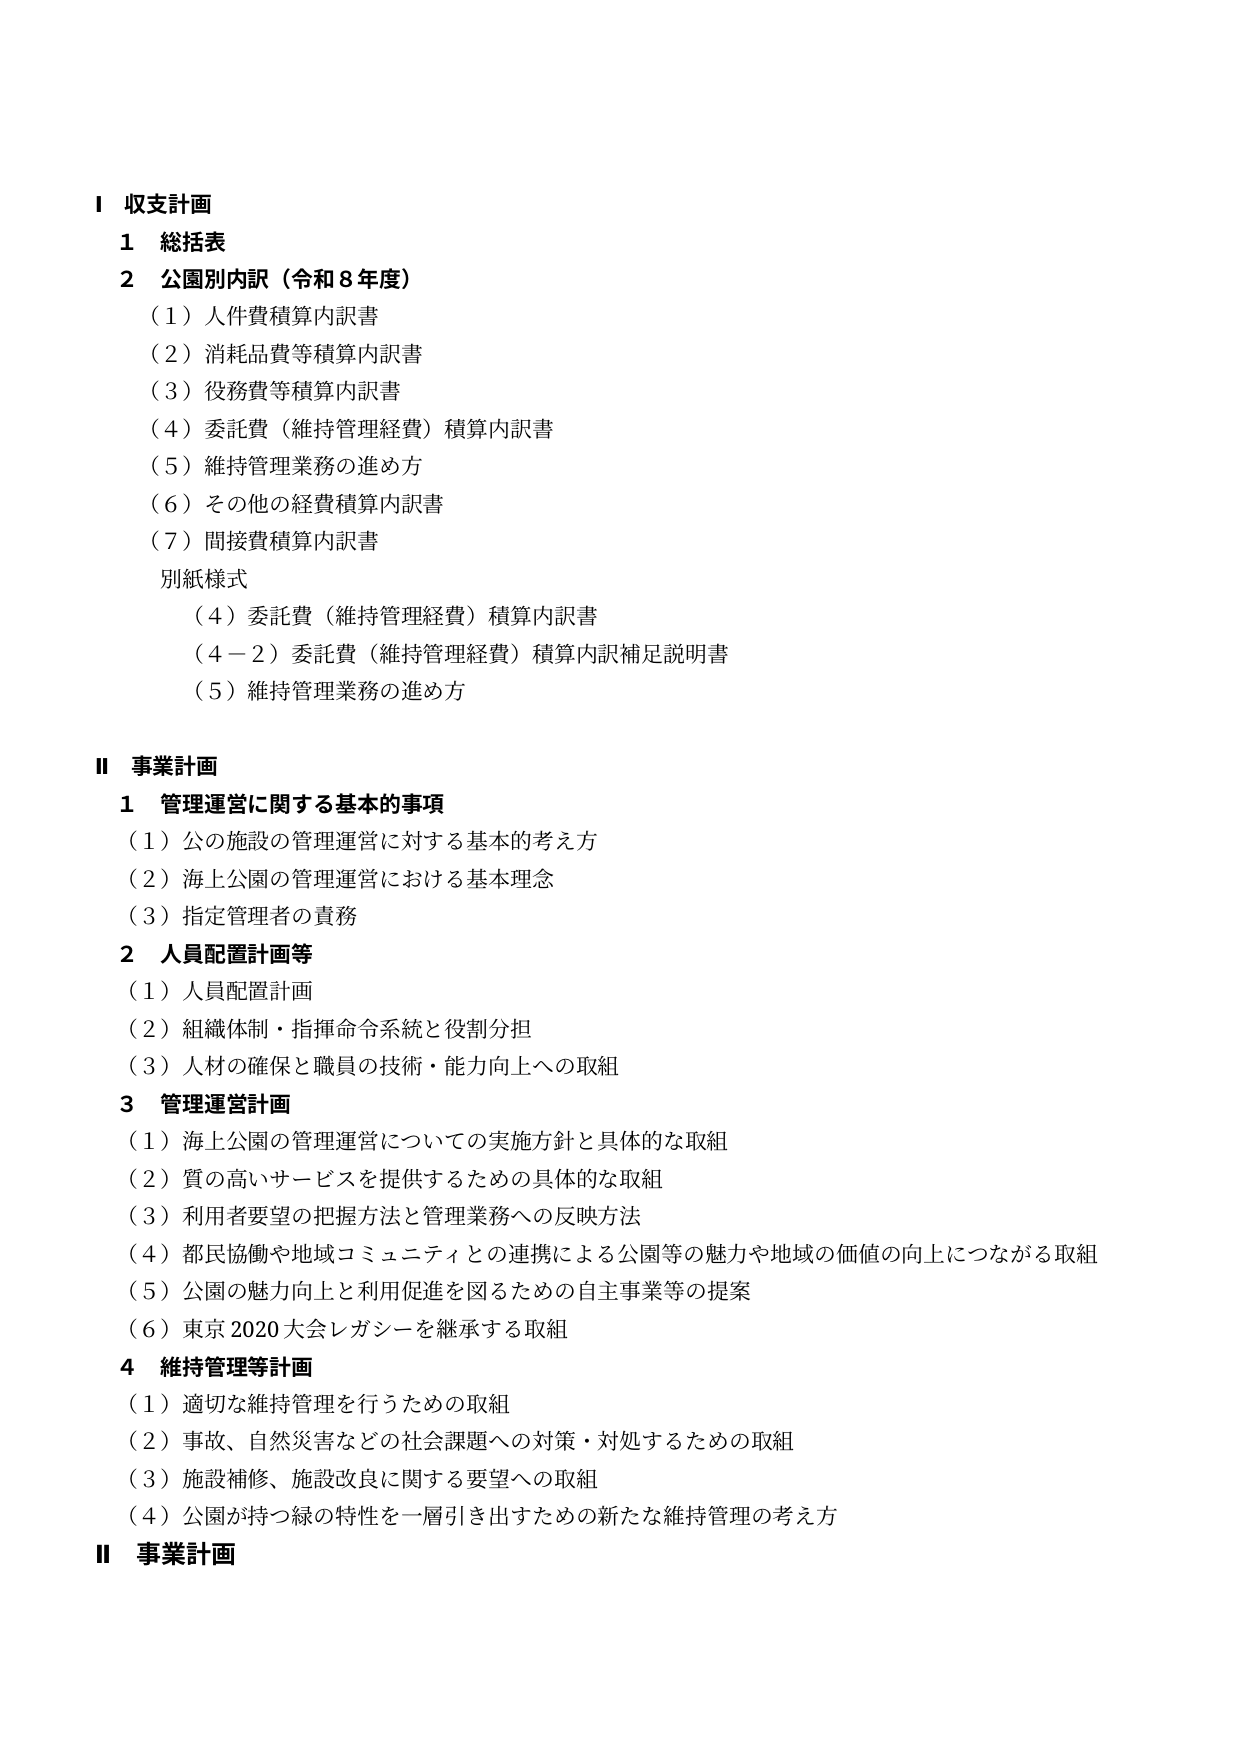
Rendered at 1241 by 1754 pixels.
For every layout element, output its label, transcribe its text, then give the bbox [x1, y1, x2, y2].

text ２ 人員配置計画等 [94, 934, 1144, 972]
text 別紙様式 [94, 559, 1144, 597]
text （５）公園の魅力向上と利用促進を図るための自主事業等の提案 [94, 1272, 1144, 1309]
text （７）間接費積算内訳書 [94, 522, 1144, 559]
text １ 管理運営に関する基本的事項 [94, 784, 1144, 822]
text （３）指定管理者の責務 [94, 897, 1144, 934]
text （６）その他の経費積算内訳書 [94, 484, 1144, 522]
text １ 総括表 [94, 222, 1144, 259]
text （４）公園が持つ緑の特性を一層引き出すための新たな維持管理の考え方 [94, 1497, 1144, 1534]
text （４－２）委託費（維持管理経費）積算内訳補足説明書 [94, 634, 1144, 672]
text （１）適切な維持管理を行うための取組 [94, 1384, 1144, 1422]
text Ⅱ 事業計画 [94, 747, 1144, 784]
text ３ 管理運営計画 [94, 1084, 1144, 1122]
text （４）委託費（維持管理経費）積算内訳書 [94, 597, 1144, 634]
text （１）人件費積算内訳書 [94, 297, 1144, 334]
text Ⅰ 収支計画 [94, 184, 1144, 222]
text （２）質の高いサービスを提供するための具体的な取組 [94, 1159, 1144, 1197]
text （４）委託費（維持管理経費）積算内訳書 [94, 409, 1144, 447]
text （２）消耗品費等積算内訳書 [94, 334, 1144, 372]
text ４ 維持管理等計画 [94, 1347, 1144, 1384]
text （２）海上公園の管理運営における基本理念 [94, 859, 1144, 897]
text ２ 公園別内訳（令和８年度） [94, 259, 1144, 297]
text （１）人員配置計画 [94, 972, 1144, 1009]
text （５）維持管理業務の進め方 [94, 447, 1144, 484]
text （１）海上公園の管理運営についての実施方針と具体的な取組 [94, 1122, 1144, 1159]
text （２）事故、自然災害などの社会課題への対策・対処するための取組 [94, 1422, 1144, 1459]
text （３）利用者要望の把握方法と管理業務への反映方法 [94, 1197, 1144, 1234]
text （３）役務費等積算内訳書 [94, 372, 1144, 409]
text （２）組織体制・指揮命令系統と役割分担 [94, 1009, 1144, 1047]
text Ⅱ 事業計画 [94, 1534, 1144, 1572]
text （６）東京2020大会レガシーを継承する取組 [94, 1309, 1144, 1347]
text （５）維持管理業務の進め方 [94, 672, 1144, 709]
text （３）施設補修、施設改良に関する要望への取組 [94, 1459, 1144, 1497]
text （１）公の施設の管理運営に対する基本的考え方 [94, 822, 1144, 859]
text （４）都民協働や地域コミュニティとの連携による公園等の魅力や地域の価値の向上につながる取組 [94, 1234, 1144, 1272]
text （３）人材の確保と職員の技術・能力向上への取組 [94, 1047, 1144, 1084]
